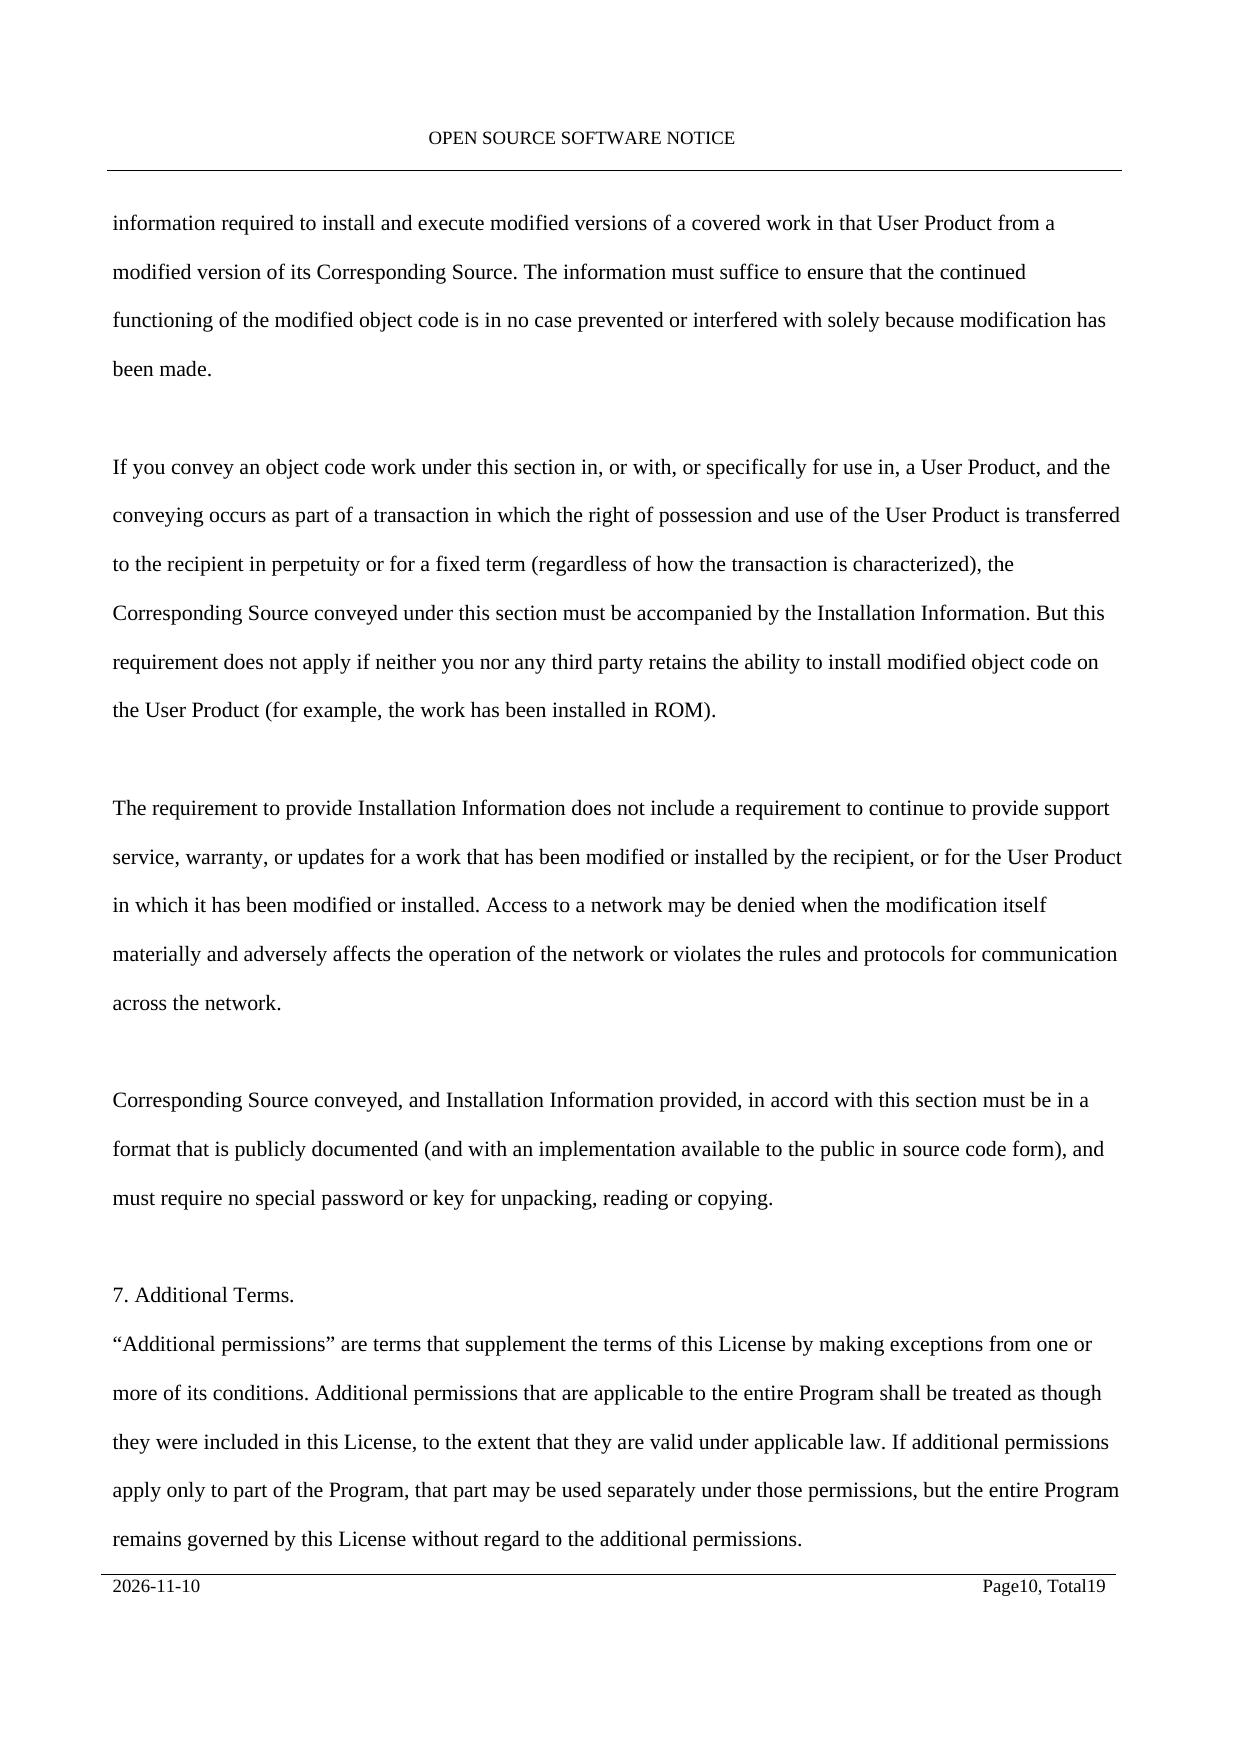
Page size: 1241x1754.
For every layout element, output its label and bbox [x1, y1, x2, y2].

text [112, 206, 1128, 1555]
